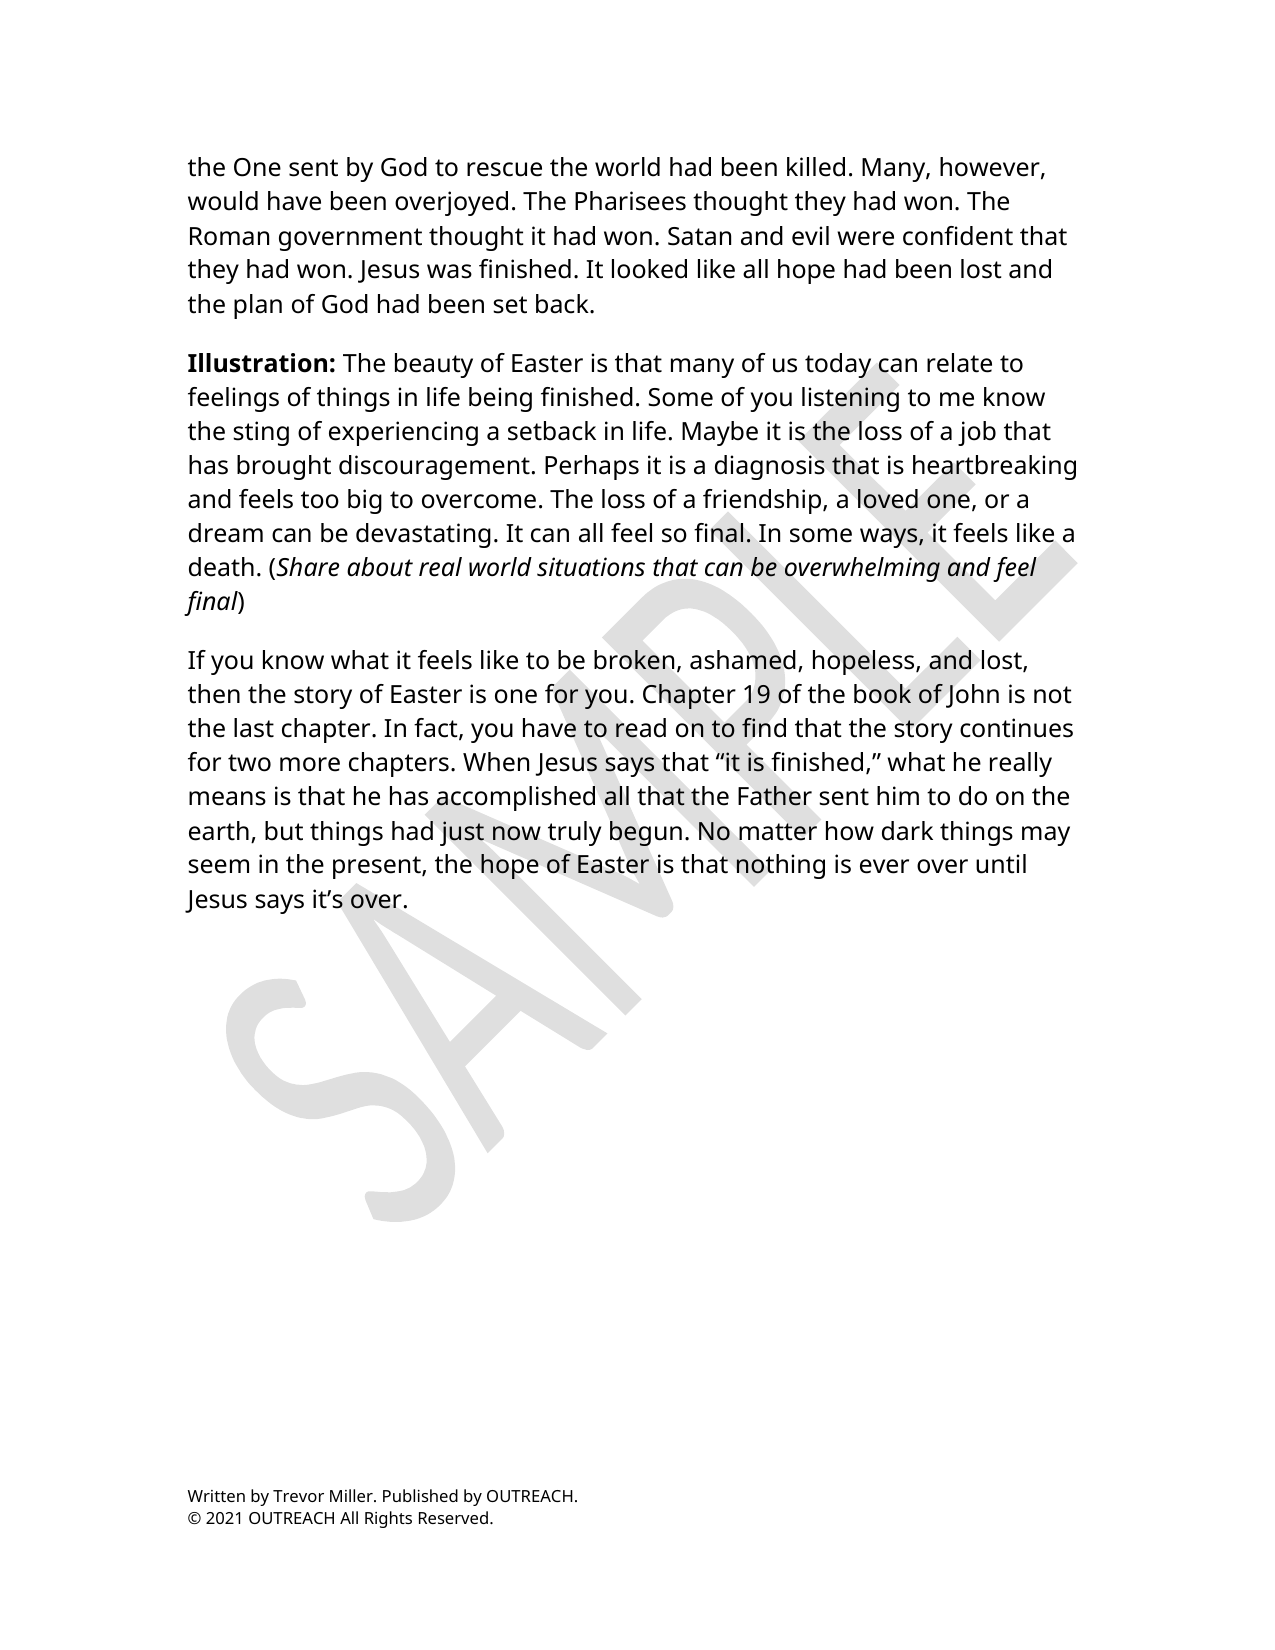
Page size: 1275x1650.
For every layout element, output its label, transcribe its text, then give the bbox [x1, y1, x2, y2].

text If you know what it feels like to be broken, ashamed, hopeless, and lost, then the story of Easter is one for you. Chapter 19 of the book of John is not the last chapter. In fact, you have to read on to find that the story continues for two more chapters. When Jesus says that “it is finished,” what he really means is that he has accomplished all that the Father sent him to do on the earth, but things had just now truly begun. No matter how dark things may seem in the present, the hope of Easter is that nothing is ever over until Jesus says it’s over. [187, 643, 1087, 915]
text Illustration: The beauty of Easter is that many of us today can relate to feelings of things in life being finished. Some of you listening to me know the sting of experiencing a setback in life. Maybe it is the loss of a job that has brought discouragement. Perhaps it is a diagnosis that is heartbreaking and feels too big to overcome. The loss of a friendship, a loved one, or a dream can be devastating. It can all feel so final. In some ways, it feels like a death. (Share about real world situations that can be overwhelming and feel final) [187, 345, 1087, 618]
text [187, 150, 1087, 320]
